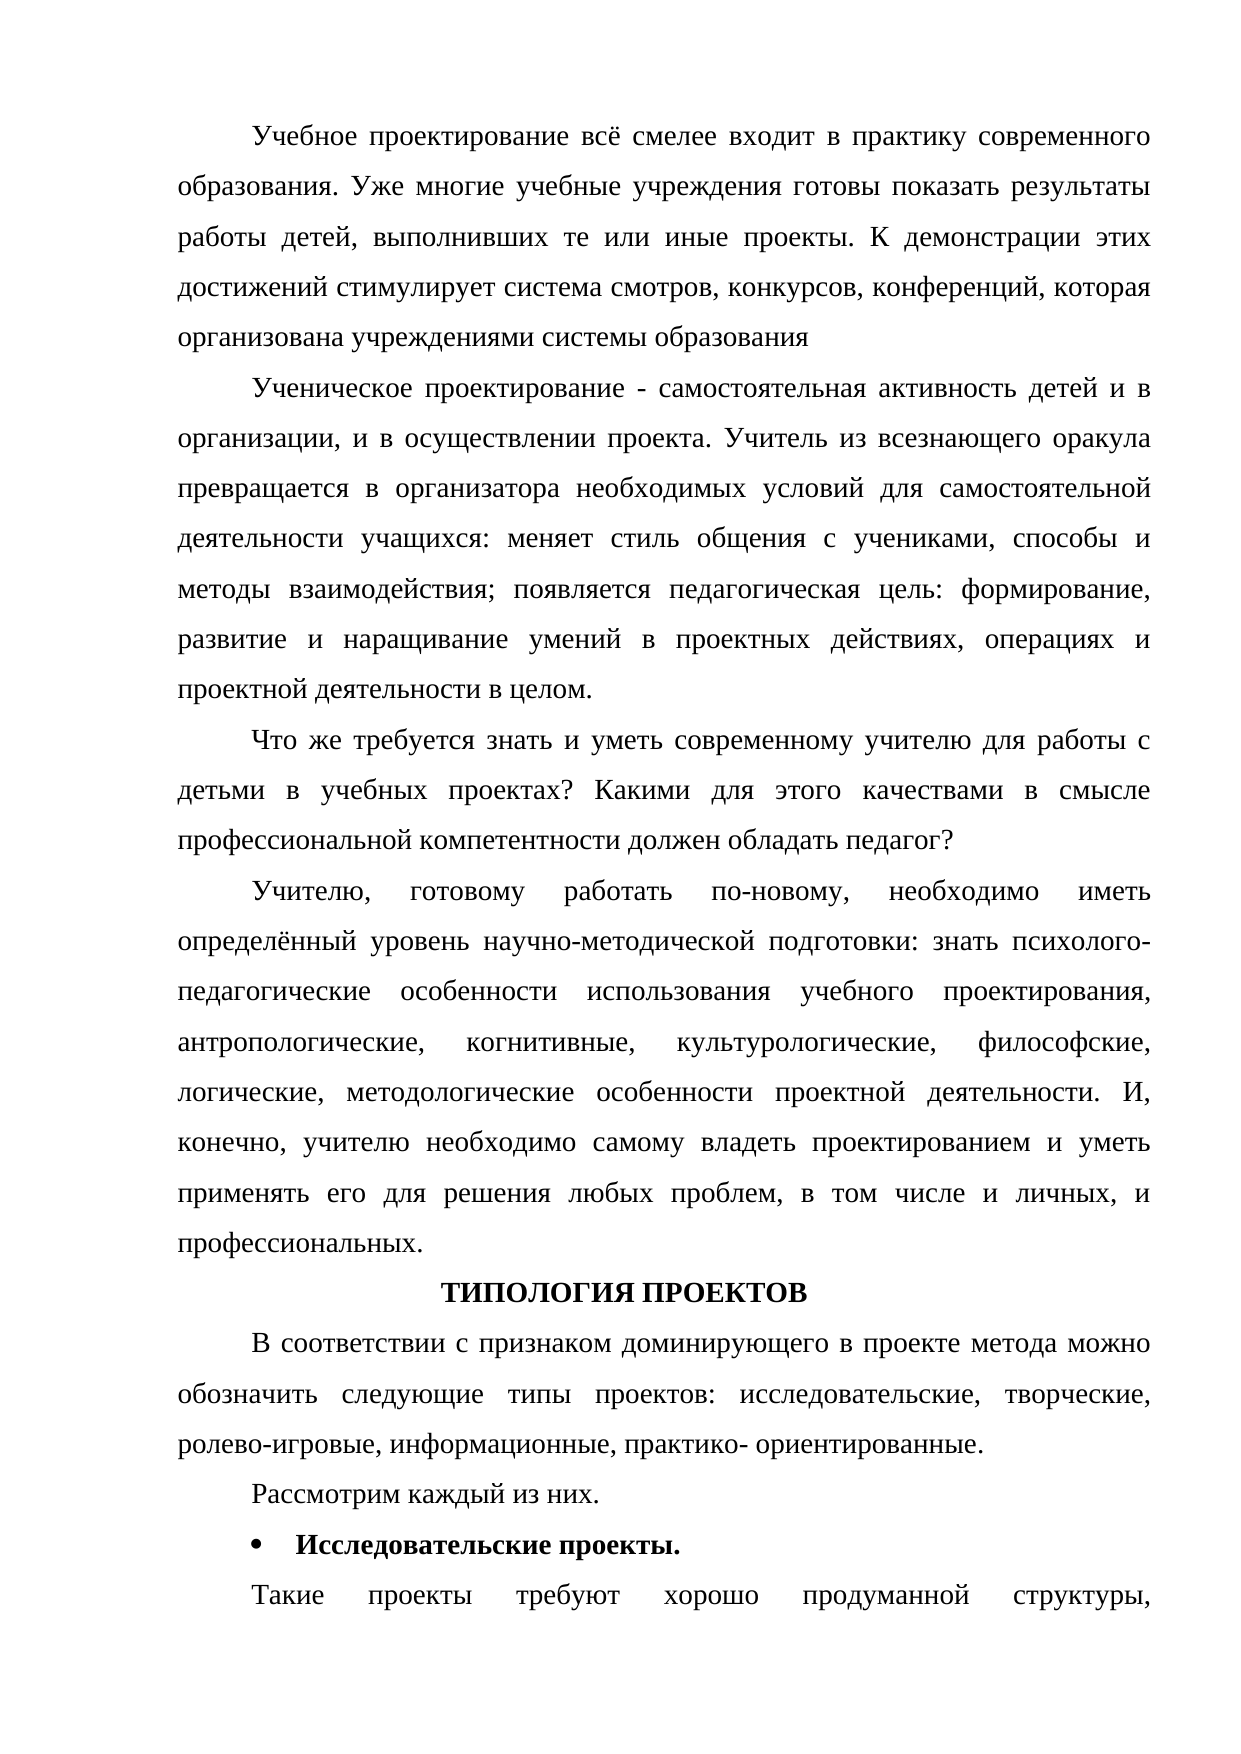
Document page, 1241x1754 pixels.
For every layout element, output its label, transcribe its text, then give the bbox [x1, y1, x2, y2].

text Что же требуется знать и уметь современному учителю для работы с детьми в учебных проектах? Какими для этого качествами в смысле профессиональной компетентности должен обладать педагог? [177, 722, 1152, 856]
list Исследовательские проекты. [177, 1527, 1152, 1561]
text Ученическое проектирование - самостоятельная активность детей и в организации, и в осуществлении проекта. Учитель из всезнающего оракула превращается в организатора необходимых условий для самостоятельной деятельности учащихся: меняет стиль общения с учениками, способы и методы взаимодействия; появляется педагогическая цель: формирование, развитие и наращивание умений в проектных действиях, операциях и проектной деятельности в целом. [177, 370, 1152, 705]
text Учебное проектирование всё смелее входит в практику современного образования. Уже многие учебные учреждения готовы показать результаты работы детей, выполнивших те или иные проекты. К демонстрации этих достижений стимулирует система смотров, конкурсов, конференций, которая организована учреждениями системы образования [177, 118, 1152, 353]
text Типология проектов [177, 1275, 1152, 1309]
text В соответствии с признаком доминирующего в проекте метода можно обозначить следующие типы проектов: исследовательские, творческие, ролево-игровые, информационные, практико- ориентированные. [177, 1326, 1152, 1460]
text Учителю, готовому работать по-новому, необходимо иметь определённый уровень научно-методической подготовки: знать психолого- педагогические особенности использования учебного проектирования, антропологические, когнитивные, культурологические, философские, логические, методологические особенности проектной деятельности. И, конечно, учителю необходимо самому владеть проектированием и уметь применять его для решения любых проблем, в том числе и личных, и профессиональных. [177, 873, 1152, 1258]
text Рассмотрим каждый из них. [177, 1477, 1152, 1510]
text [177, 1577, 1152, 1611]
